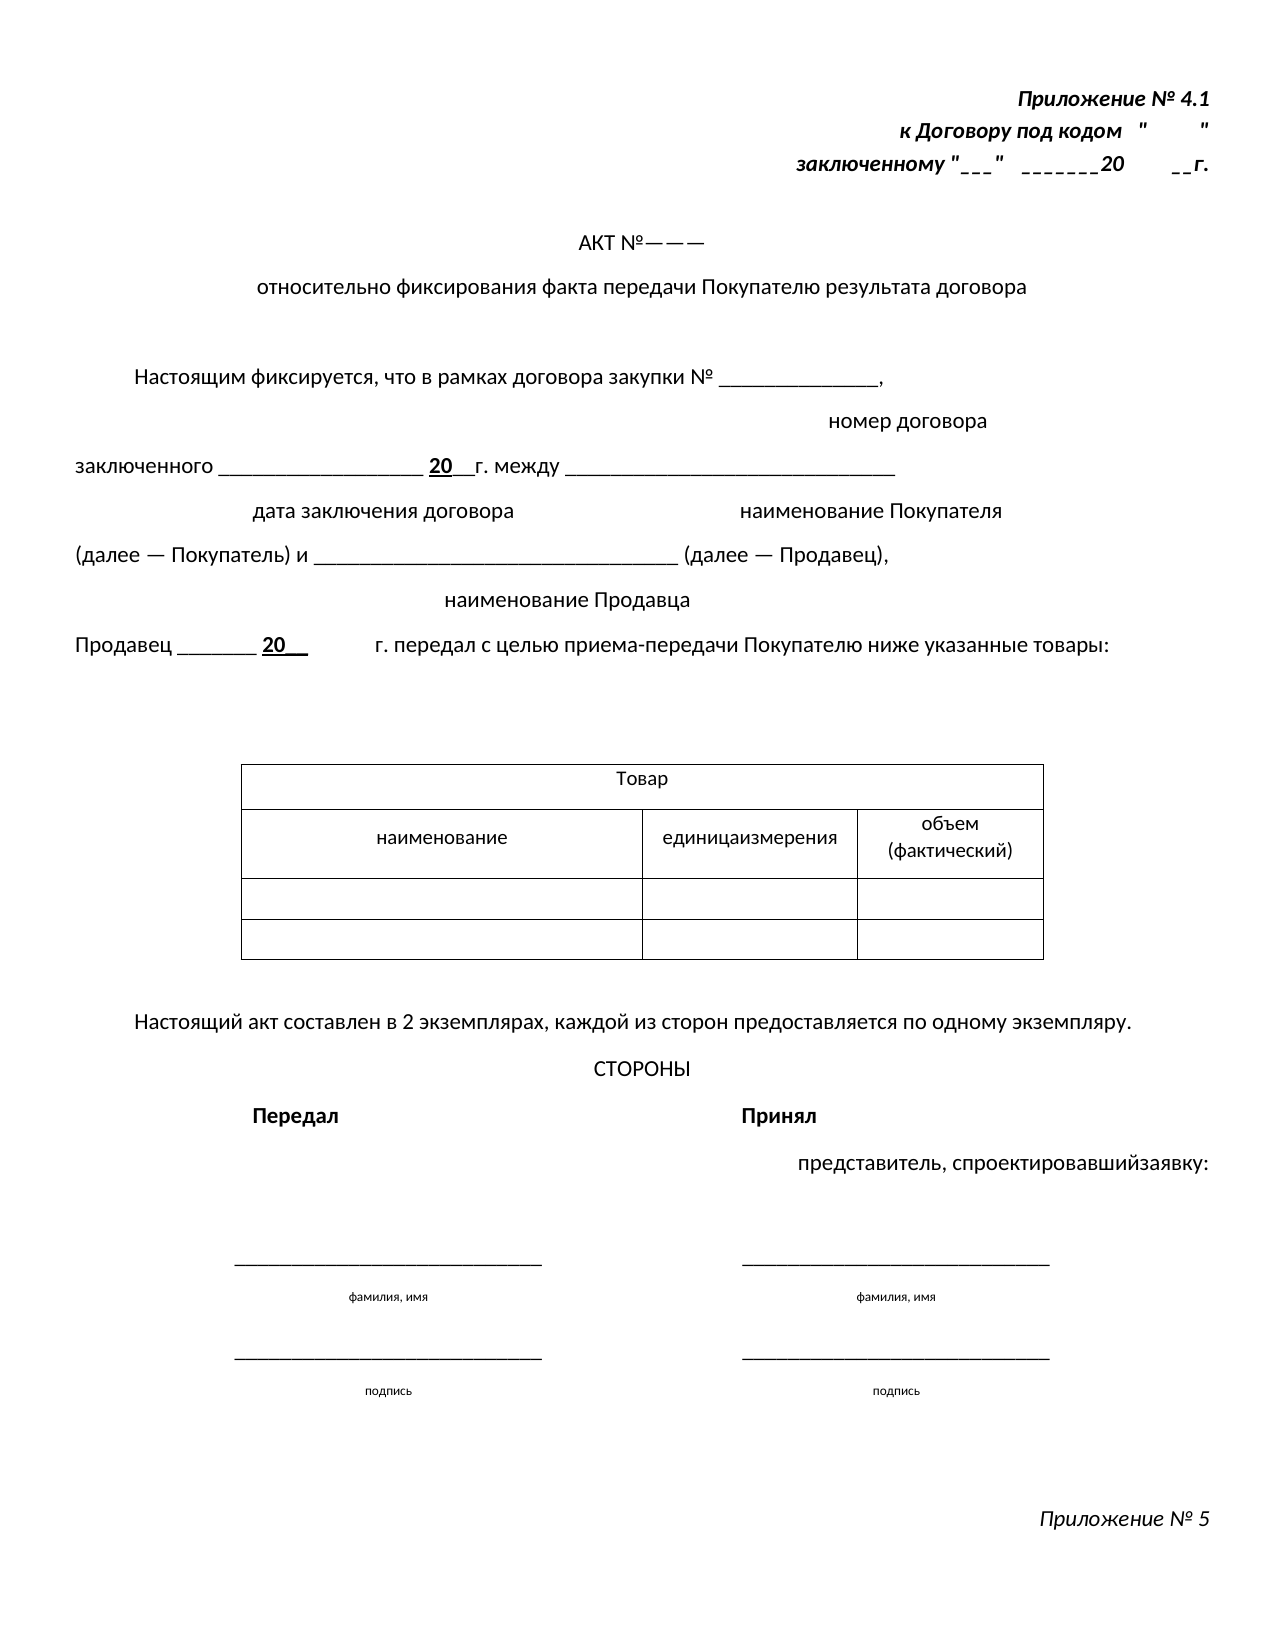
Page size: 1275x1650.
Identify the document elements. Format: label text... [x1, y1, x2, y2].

text дата заключения договора наименование Покупателя [252, 496, 1247, 524]
table_cell ___________________________ подпись [642, 1335, 1150, 1429]
text представитель, спроектировавшийзаявку: [75, 1148, 1209, 1176]
text к Договору под кодом " " заключенному "___" _______20 __г. [75, 117, 1209, 177]
table_cell наименование [242, 810, 642, 878]
text Приложение № 4.1 [75, 84, 1209, 112]
text Приложение № 5 [75, 1504, 1209, 1532]
text заключенного __________________ 20__г. между _____________________________ [75, 451, 1209, 479]
table_cell [242, 920, 642, 959]
table_header ___________________________ фамилия, имя [134, 1242, 642, 1335]
table_header ___________________________ фамилия, имя [642, 1242, 1150, 1335]
text Продавец _______ 20__ г. передал с целью приема-передачи Покупателю ниже указанные товары: [75, 630, 1209, 658]
table_header Принял [527, 1101, 1031, 1148]
text АКТ №——— [75, 228, 1209, 256]
table_cell [242, 879, 642, 918]
table_cell [643, 879, 857, 918]
text Настоящим фиксируется, что в рамках договора закупки № ______________, [75, 362, 1209, 390]
table_cell [858, 879, 1043, 918]
table_cell объем (фактический) [858, 810, 1043, 878]
text относительно фиксирования факта передачи Покупателю результата договора [75, 272, 1209, 301]
table_header Товар [242, 765, 1043, 809]
text номер договора [828, 407, 1209, 434]
text Настоящий акт составлен в 2 экземплярах, каждой из сторон предоставляется по одному экземпляру. [75, 1007, 1209, 1035]
table_header Передал [64, 1101, 527, 1148]
table_cell [858, 920, 1043, 959]
text СТОРОНЫ [75, 1054, 1209, 1082]
table_cell единицаизмерения [643, 810, 857, 878]
table_cell [643, 920, 857, 959]
text (далее — Покупатель) и ________________________________ (далее — Продавец), [75, 541, 1209, 569]
text наименование Продавца [444, 585, 1247, 613]
table_cell ___________________________ подпись [134, 1335, 642, 1429]
